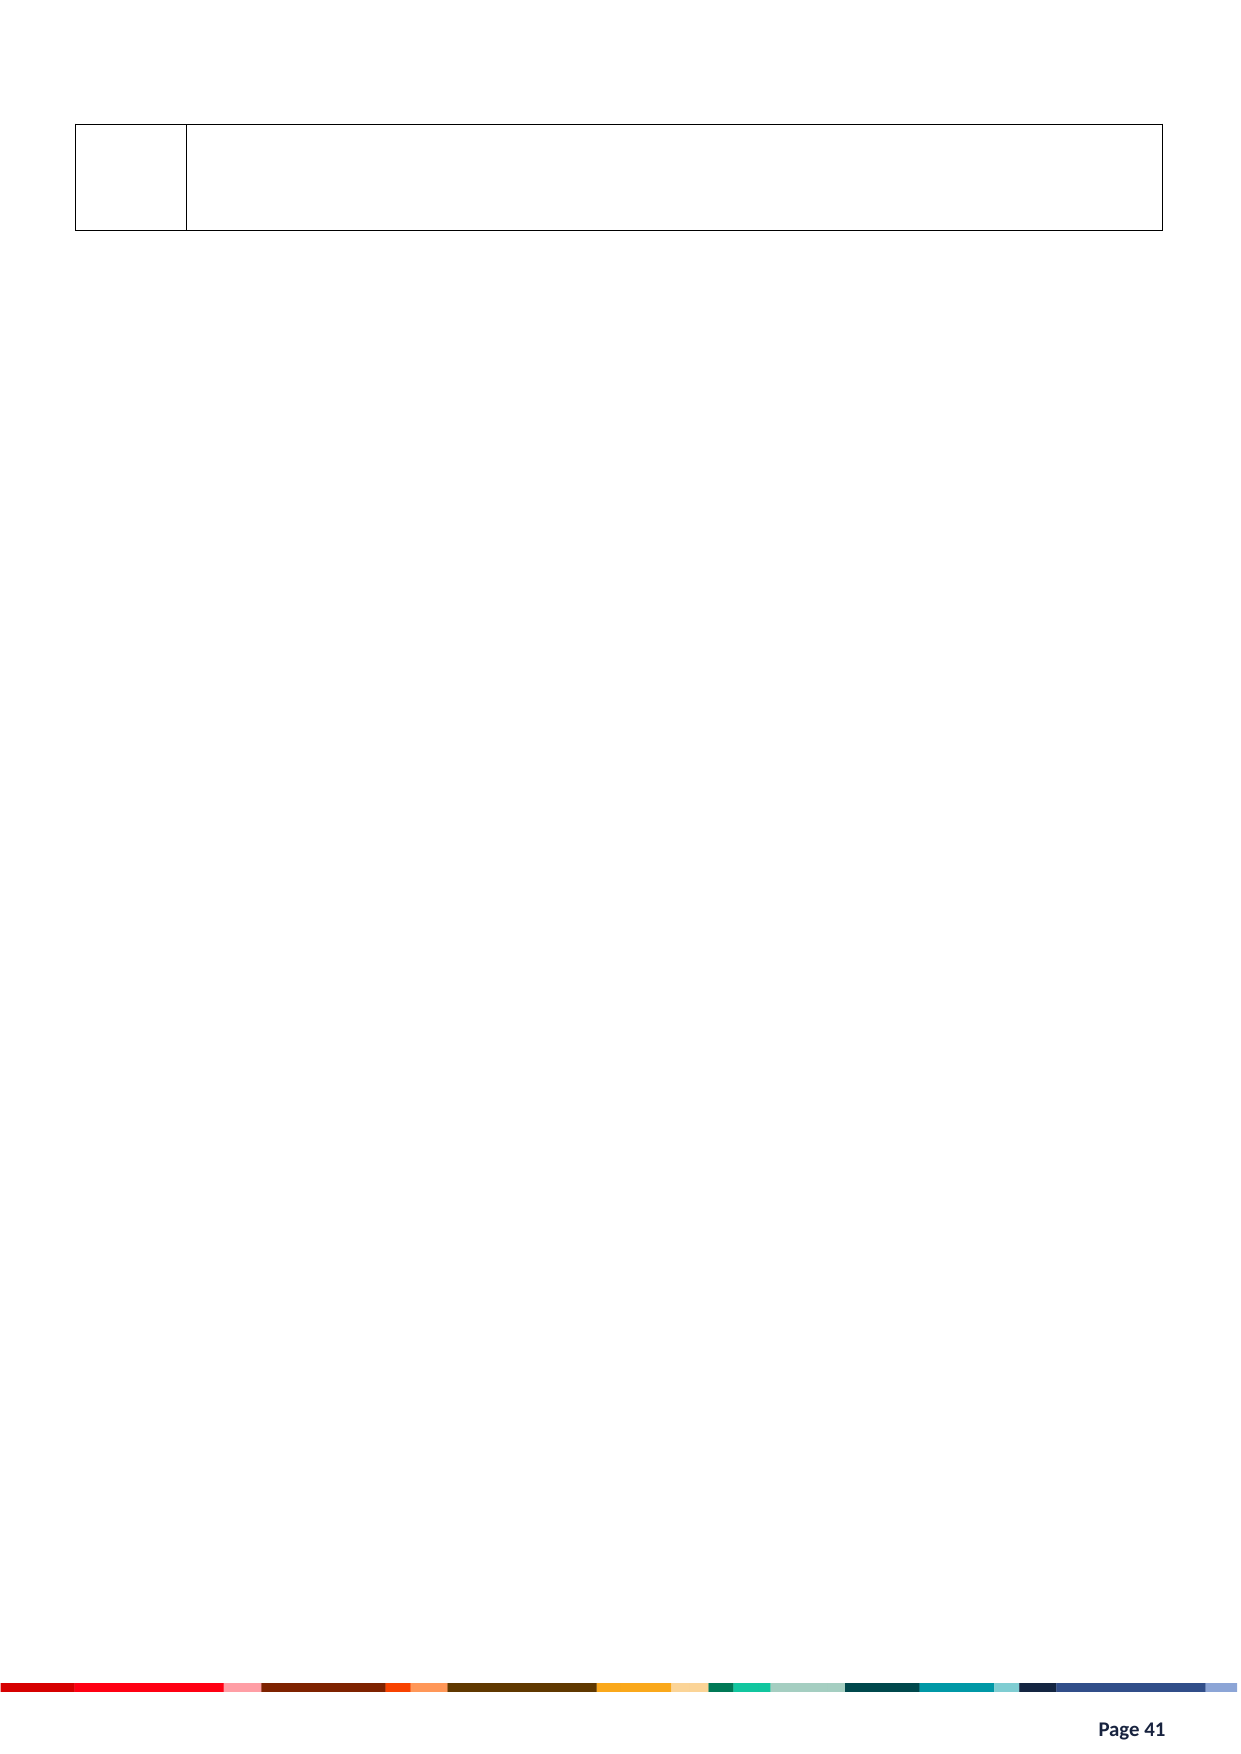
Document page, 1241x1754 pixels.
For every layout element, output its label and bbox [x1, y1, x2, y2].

table_cell [76, 125, 186, 230]
table_cell [187, 125, 1162, 230]
picture [0, 1683, 1236, 1692]
